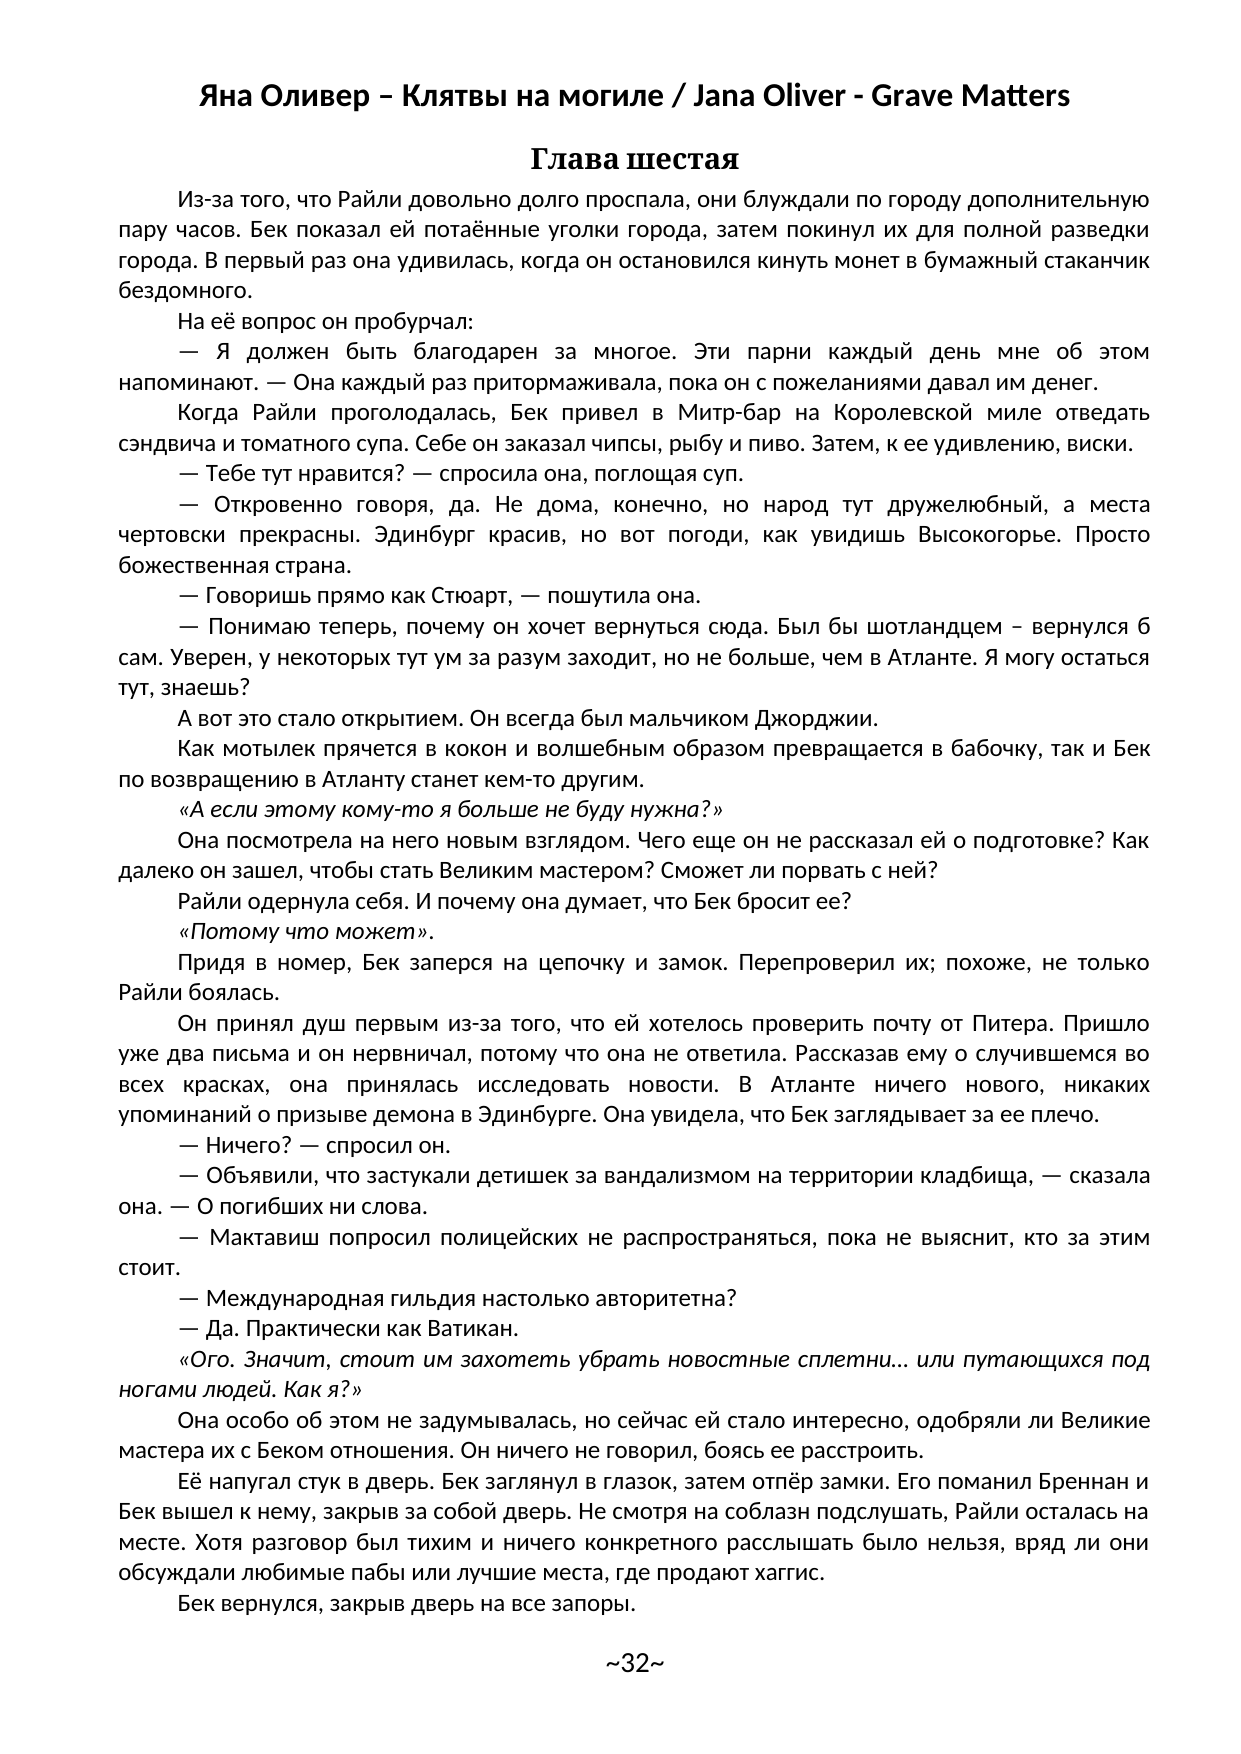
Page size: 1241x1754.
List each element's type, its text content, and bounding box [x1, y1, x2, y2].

text — Откровенно говоря, да. Не дома, конечно, но народ тут дружелюбный, а места чертовски прекрасны. Эдинбург красив, но вот погоди, как увидишь Высокогорье. Просто божественная страна. [118, 488, 1152, 580]
text «Потому что может». [118, 915, 1152, 946]
text — Тебе тут нравится? — спросила она, поглощая суп. [118, 458, 1152, 488]
text — Я должен быть благодарен за многое. Эти парни каждый день мне об этом напоминают. — Она каждый раз притормаживала, пока он с пожеланиями давал им денег. [118, 336, 1152, 397]
text Из-за того, что Райли довольно долго проспала, они блуждали по городу дополнительную пару часов. Бек показал ей потаённые уголки города, затем покинул их для полной разведки города. В первый раз она удивилась, когда он остановился кинуть монет в бумажный стаканчик бездомного. [118, 183, 1152, 305]
text — Да. Практически как Ватикан. [118, 1312, 1152, 1343]
text Она посмотрела на него новым взглядом. Чего еще он не рассказал ей о подготовке? Как далеко он зашел, чтобы стать Великим мастером? Сможет ли порвать с ней? [118, 824, 1152, 885]
text На её вопрос он пробурчал: [118, 305, 1152, 336]
text Райли одернула себя. И почему она думает, что Бек бросит ее? [118, 885, 1152, 915]
text Придя в номер, Бек заперся на цепочку и замок. Перепроверил их; похоже, не только Райли боялась. [118, 946, 1152, 1007]
text Бек вернулся, закрыв дверь на все запоры. [118, 1587, 1152, 1617]
subtitle Глава шестая [118, 143, 1152, 177]
text — Ничего? — спросил он. [118, 1129, 1152, 1159]
text Как мотылек прячется в кокон и волшебным образом превращается в бабочку, так и Бек по возвращению в Атланту станет кем-то другим. [118, 732, 1152, 793]
text — Объявили, что застукали детишек за вандализмом на территории кладбища, — сказала она. — О погибших ни слова. [118, 1159, 1152, 1221]
text — Понимаю теперь, почему он хочет вернуться сюда. Был бы шотландцем – вернулся б сам. Уверен, у некоторых тут ум за разум заходит, но не больше, чем в Атланте. Я могу остаться тут, знаешь? [118, 610, 1152, 702]
text Она особо об этом не задумывалась, но сейчас ей стало интересно, одобряли ли Великие мастера их с Беком отношения. Он ничего не говорил, боясь ее расстроить. [118, 1404, 1152, 1465]
text — Международная гильдия настолько авторитетна? [118, 1282, 1152, 1312]
text А вот это стало открытием. Он всегда был мальчиком Джорджии. [118, 702, 1152, 732]
text — Мактавиш попросил полицейских не распространяться, пока не выяснит, кто за этим стоит. [118, 1221, 1152, 1282]
text «А если этому кому-то я больше не буду нужна?» [118, 793, 1152, 824]
text Он принял душ первым из-за того, что ей хотелось проверить почту от Питера. Пришло уже два письма и он нервничал, потому что она не ответила. Рассказав ему о случившемся во всех красках, она принялась исследовать новости. В Атланте ничего нового, никаких упоминаний о призыве демона в Эдинбурге. Она увидела, что Бек заглядывает за ее плечо. [118, 1007, 1152, 1129]
text «Ого. Значит, стоит им захотеть убрать новостные сплетни… или путающихся под ногами людей. Как я?» [118, 1343, 1152, 1404]
text — Говоришь прямо как Стюарт, — пошутила она. [118, 580, 1152, 610]
text Её напугал стук в дверь. Бек заглянул в глазок, затем отпёр замки. Его поманил Бреннан и Бек вышел к нему, закрыв за собой дверь. Не смотря на соблазн подслушать, Райли осталась на месте. Хотя разговор был тихим и ничего конкретного расслышать было нельзя, вряд ли они обсуждали любимые пабы или лучшие места, где продают хаггис. [118, 1465, 1152, 1587]
text Когда Райли проголодалась, Бек привел в Митр-бар на Королевской миле отведать сэндвича и томатного супа. Себе он заказал чипсы, рыбу и пиво. Затем, к ее удивлению, виски. [118, 397, 1152, 458]
